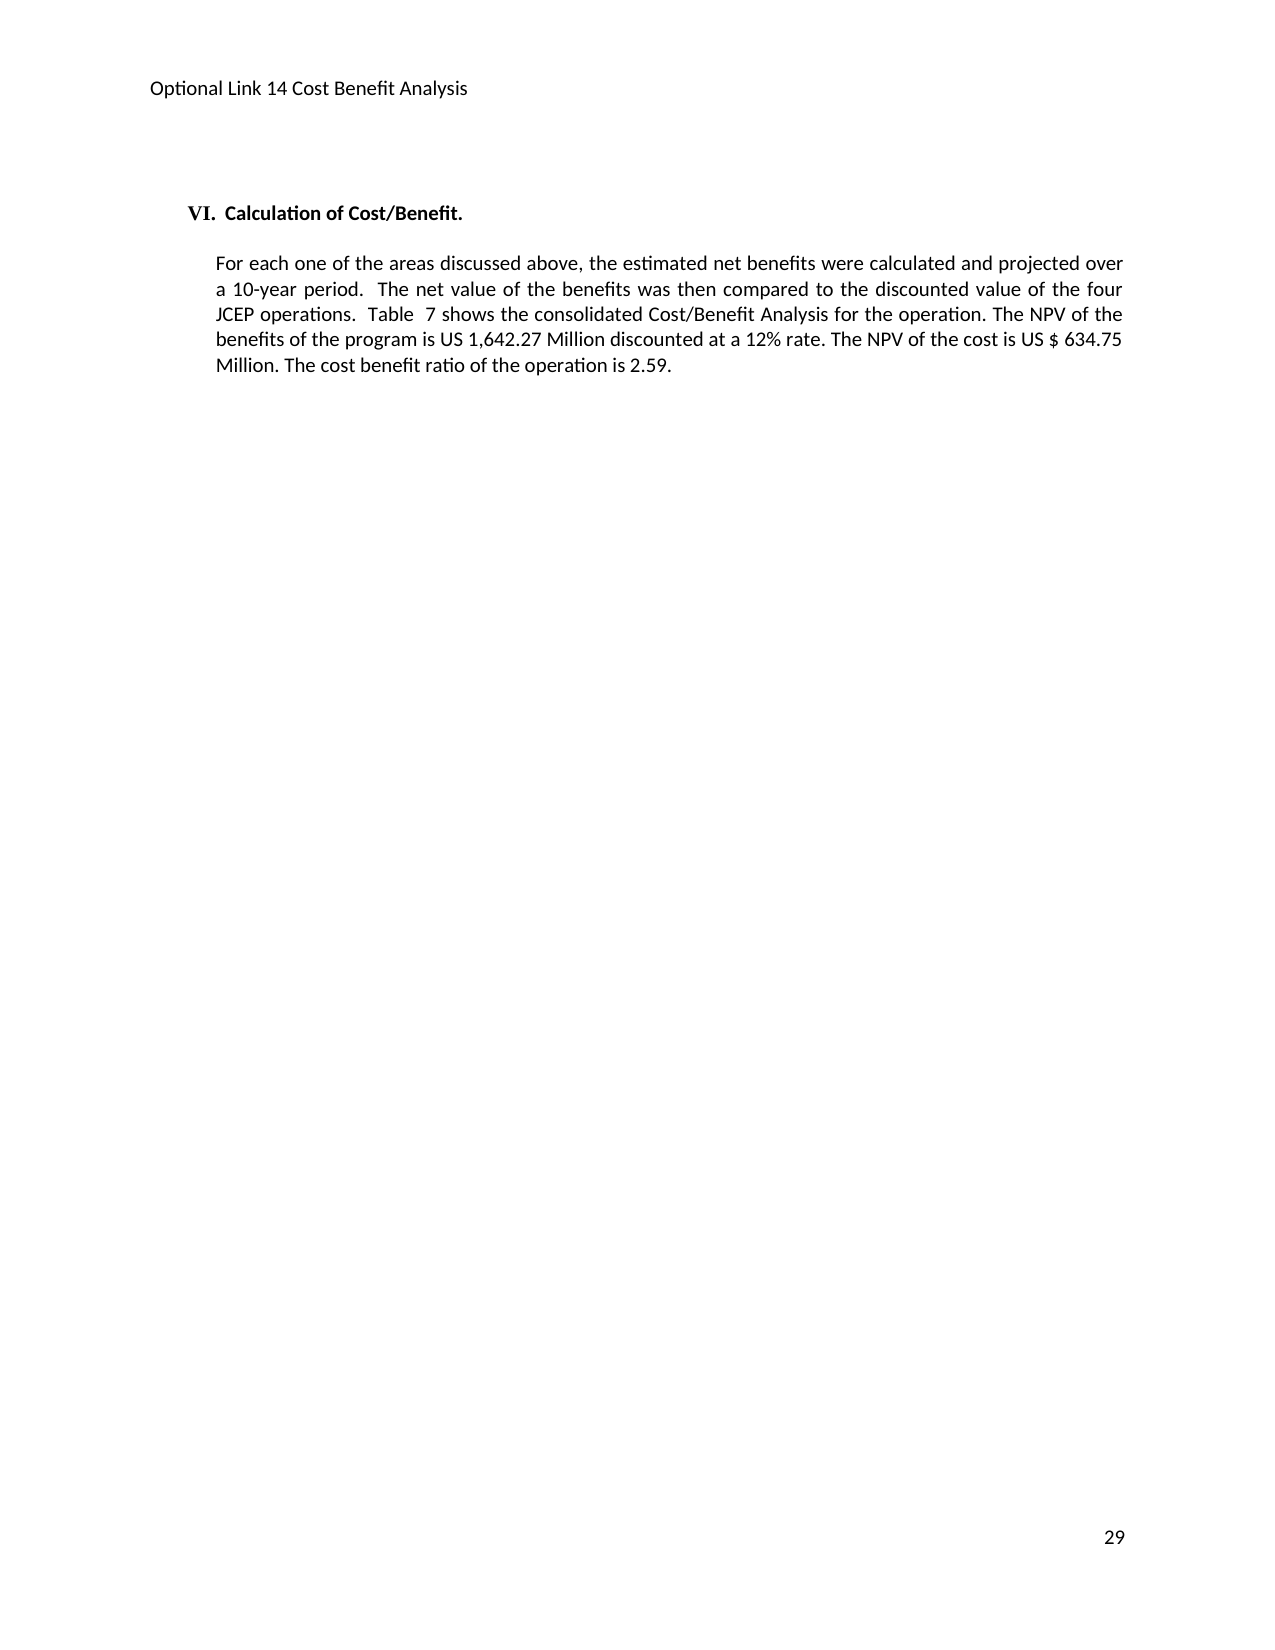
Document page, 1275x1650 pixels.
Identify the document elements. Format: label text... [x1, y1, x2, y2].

list Calculation of Cost/Benefit. [187, 200, 1125, 226]
text For each one of the areas discussed above, the estimated net benefits were calculated and projected over a 10-year period. The net value of the benefits was then compared to the discounted value of the four JCEP operations. Table 7 shows the consolidated Cost/Benefit Analysis for the operation. The NPV of the benefits of the program is US 1,642.27 Million discounted at a 12% rate. The NPV of the cost is US $ 634.75 Million. The cost benefit ratio of the operation is 2.59. [216, 250, 1125, 377]
